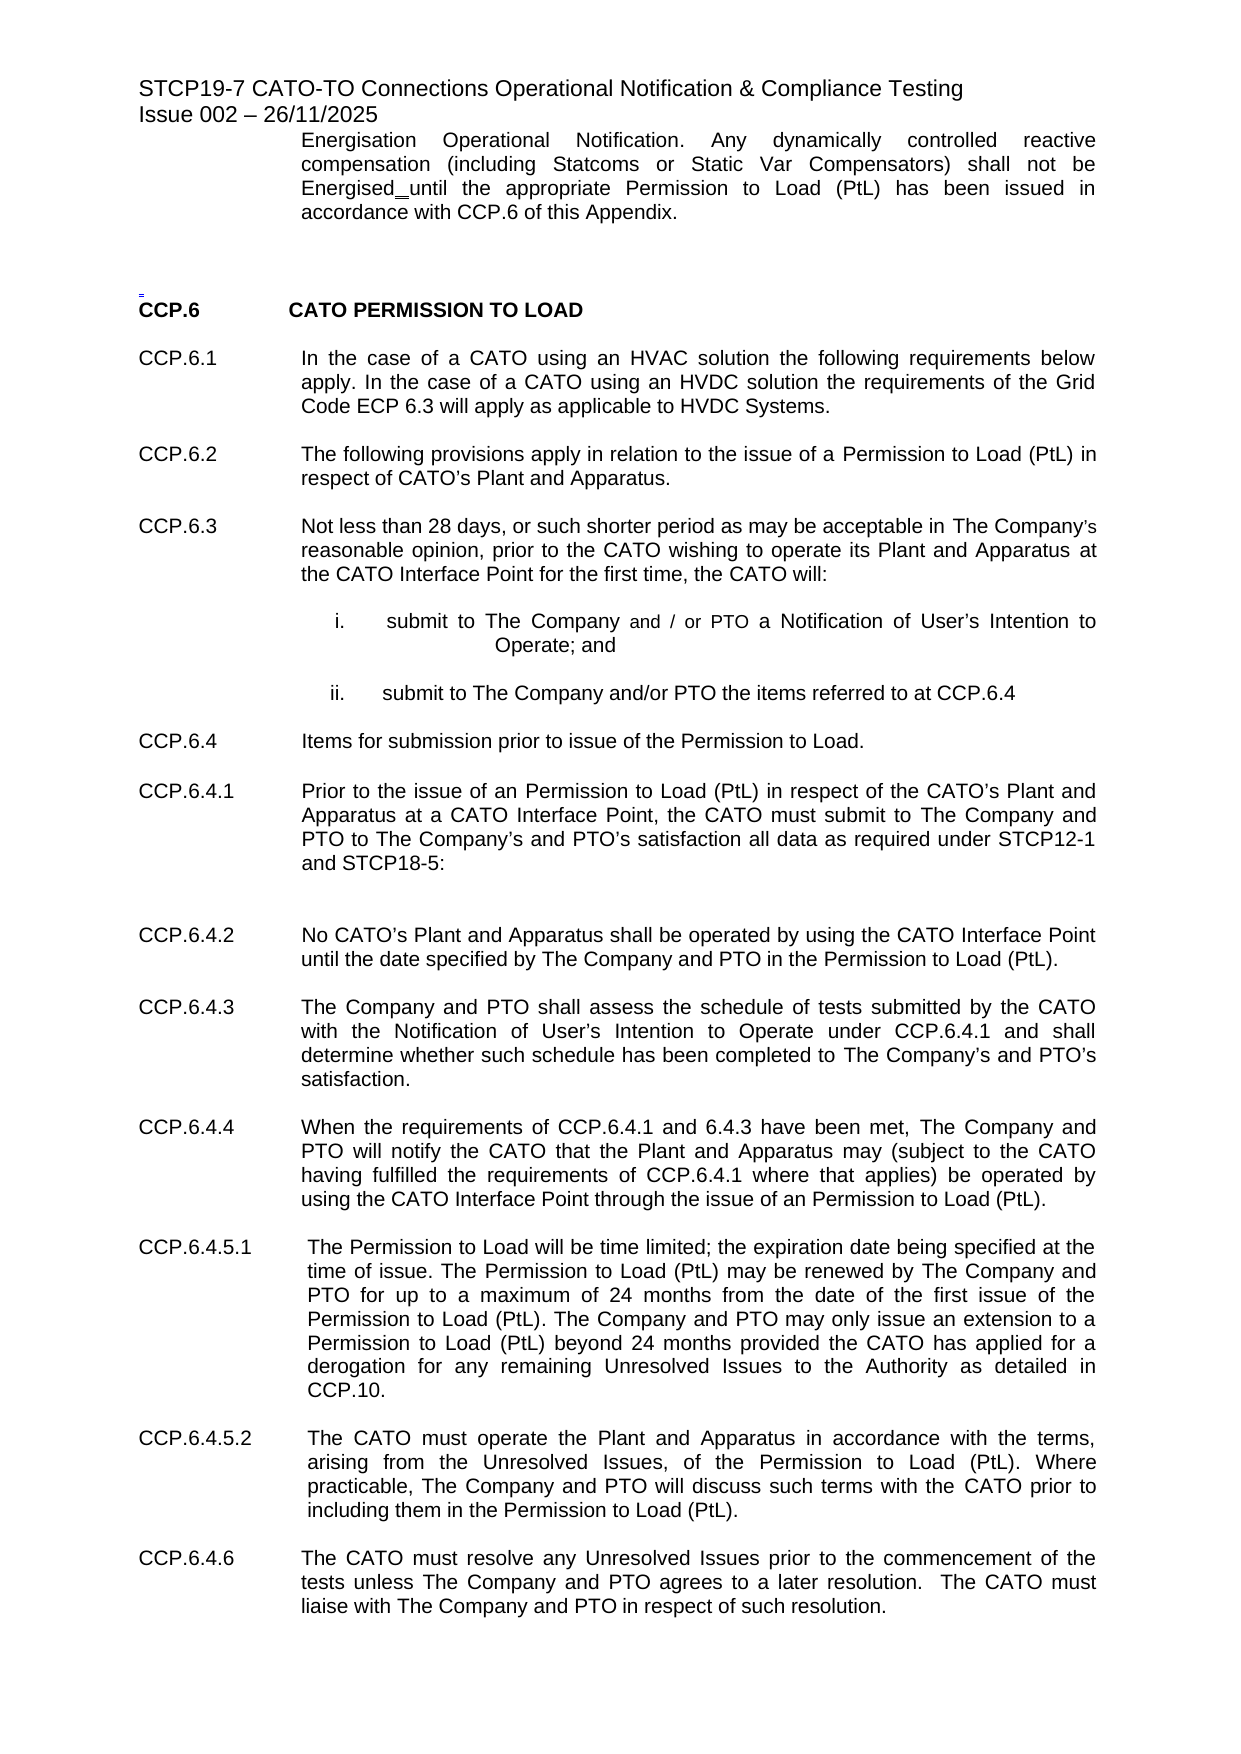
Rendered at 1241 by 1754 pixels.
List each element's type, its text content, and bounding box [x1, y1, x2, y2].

text CCP.6.4.1 Prior to the issue of an Permission to Load (PtL) in respect of the CATO’s Plant and Apparatus at a CATO Interface Point, the CATO must submit to The Company and PTO to The Company’s and PTO’s satisfaction all data as required under STCP12-1 and STCP18-5: [138, 779, 1097, 875]
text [138, 128, 1097, 223]
text CCP.6.4.6 The CATO must resolve any Unresolved Issues prior to the commencement of the tests unless The Company and PTO agrees to a later resolution. The CATO must liaise with The Company and PTO in respect of such resolution. [138, 1546, 1097, 1618]
text CCP.6 CATO PERMISSION TO LOAD [138, 298, 1097, 322]
text CCP.6.4.3 The Company and PTO shall assess the schedule of tests submitted by the CATO with the Notification of User’s Intention to Operate under CCP.6.4.1 and shall determine whether such schedule has been completed to The Company’s and PTO’s satisfaction. [138, 995, 1097, 1091]
list submit to The Company and/or PTO the items referred to at CCP.6.4 [345, 681, 1097, 705]
text CCP.6.4.5.2 The CATO must operate the Plant and Apparatus in accordance with the terms, arising from the Unresolved Issues, of the Permission to Load (PtL). Where practicable, The Company and PTO will discuss such terms with the CATO prior to including them in the Permission to Load (PtL). [138, 1426, 1097, 1522]
text CCP.6.4 Items for submission prior to issue of the Permission to Load. [138, 729, 1097, 753]
text CCP.6.4.5.1 The Permission to Load will be time limited; the expiration date being specified at the time of issue. The Permission to Load (PtL) may be renewed by The Company and PTO for up to a maximum of 24 months from the date of the first issue of the Permission to Load (PtL). The Company and PTO may only issue an extension to a Permission to Load (PtL) beyond 24 months provided the CATO has applied for a derogation for any remaining Unresolved Issues to the Authority as detailed in CCP.10. [138, 1234, 1097, 1402]
text CCP.6.4.4 When the requirements of CCP.6.4.1 and 6.4.3 have been met, The Company and PTO will notify the CATO that the Plant and Apparatus may (subject to the CATO having fulfilled the requirements of CCP.6.4.1 where that applies) be operated by using the CATO Interface Point through the issue of an Permission to Load (PtL). [138, 1115, 1097, 1211]
list submit to The Company and / or PTO a Notification of User’s Intention to Operate; and [345, 609, 1097, 657]
text CCP.6.4.2 No CATO’s Plant and Apparatus shall be operated by using the CATO Interface Point until the date specified by The Company and PTO in the Permission to Load (PtL). [138, 923, 1097, 971]
text CCP.6.3 Not less than 28 days, or such shorter period as may be acceptable in The Company’s reasonable opinion, prior to the CATO wishing to operate its Plant and Apparatus at the CATO Interface Point for the first time, the CATO will: [138, 513, 1097, 585]
text CCP.6.1 In the case of a CATO using an HVAC solution the following requirements below apply. In the case of a CATO using an HVDC solution the requirements of the Grid Code ECP 6.3 will apply as applicable to HVDC Systems. [138, 346, 1097, 418]
text CCP.6.2 The following provisions apply in relation to the issue of a Permission to Load (PtL) in respect of CATO’s Plant and Apparatus. [138, 442, 1097, 489]
